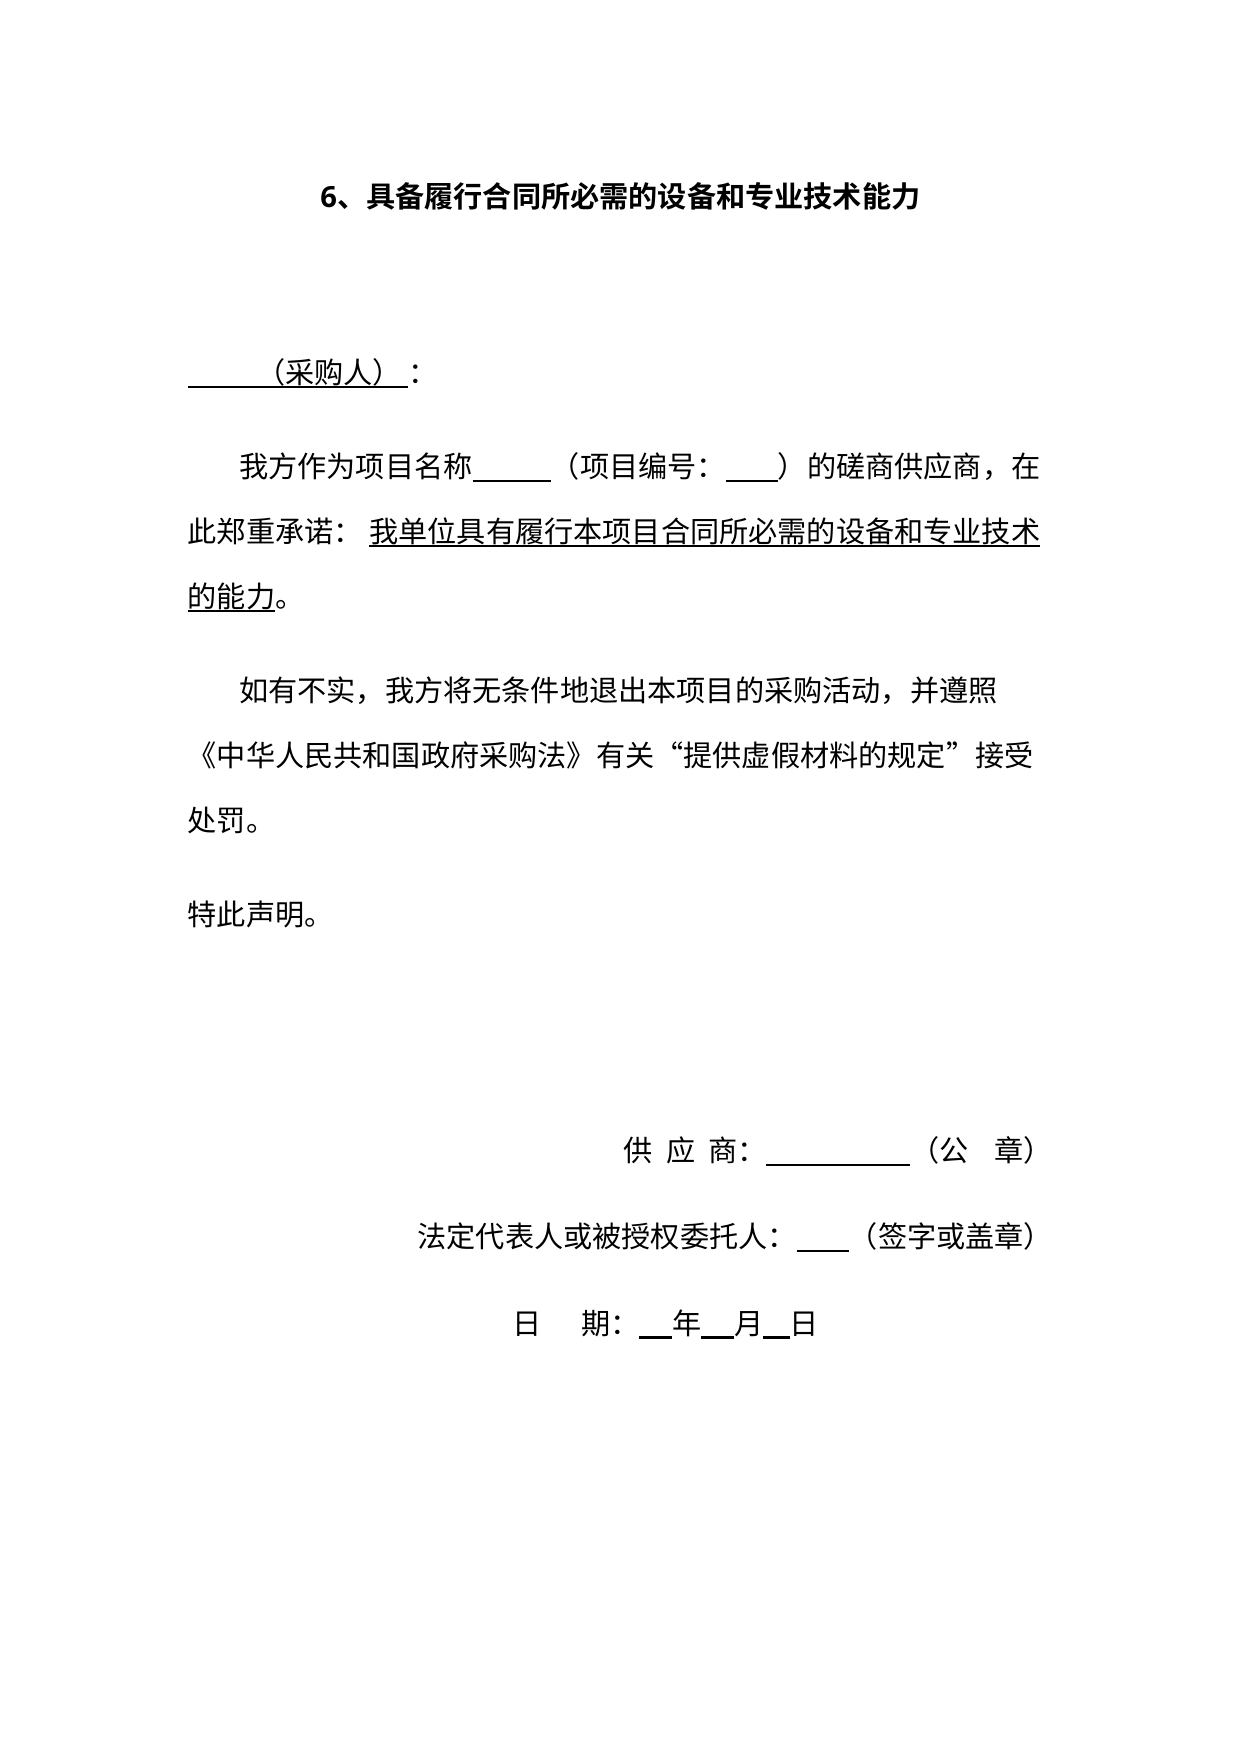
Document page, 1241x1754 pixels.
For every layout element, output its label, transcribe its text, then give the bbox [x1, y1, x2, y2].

text （采购人） ： [187, 338, 1053, 403]
text 特此声明。 [187, 881, 1053, 946]
text 日 期： 年 月 日 [187, 1289, 1053, 1354]
text 6、具备履行合同所必需的设备和专业技术能力 [187, 162, 1053, 227]
text 供 应 商： （公 章） [187, 1117, 1053, 1182]
text 法定代表人或被授权委托人： （签字或盖章） [187, 1203, 1053, 1268]
text 我方作为项目名称 （项目编号： ）的磋商供应商，在此郑重承诺： 我单位具有履行本项目合同所必需的设备和专业技术的能力。 [187, 432, 1053, 627]
text 如有不实，我方将无条件地退出本项目的采购活动，并遵照《中华人民共和国政府采购法》有关“提供虚假材料的规定”接受处罚。 [187, 656, 1053, 851]
